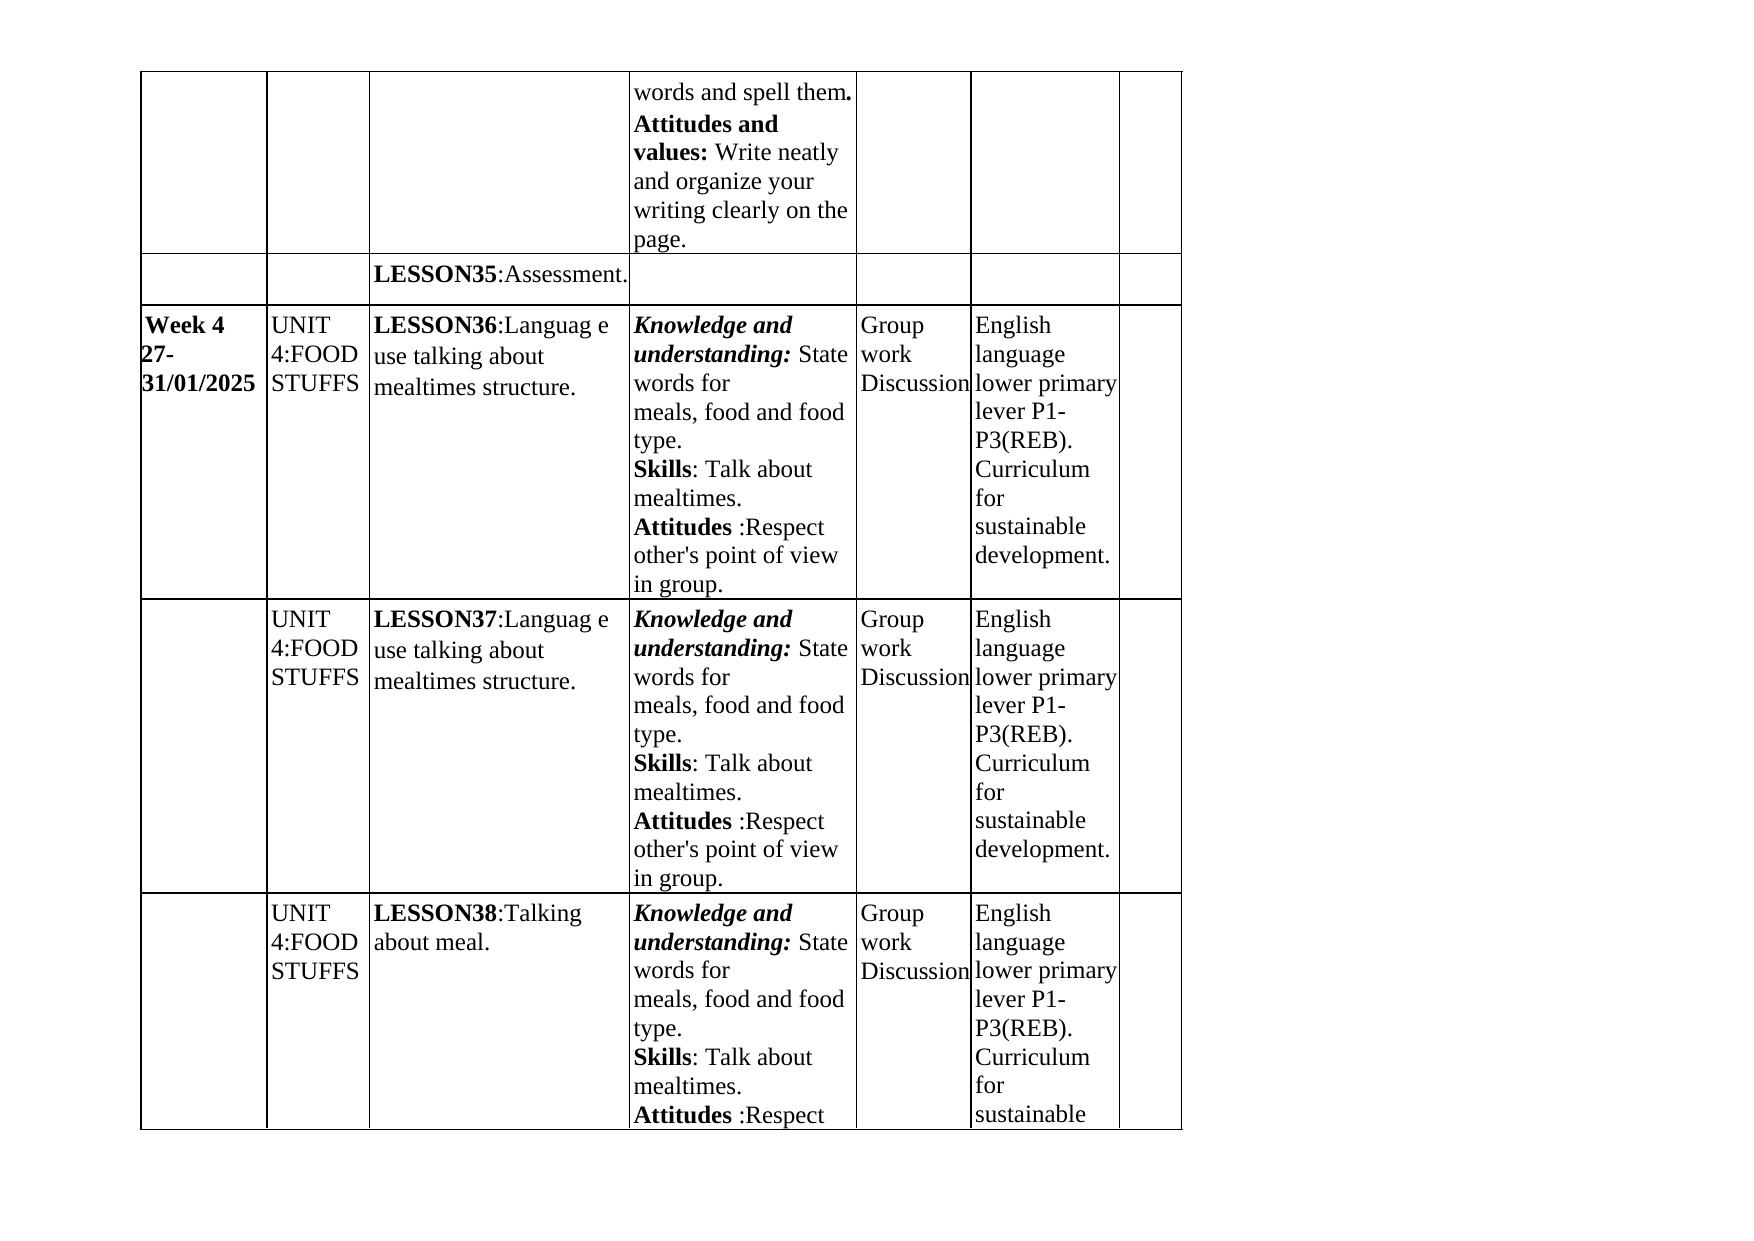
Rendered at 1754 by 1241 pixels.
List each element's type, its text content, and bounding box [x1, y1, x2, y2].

table_cell [142, 600, 266, 892]
table_cell [142, 894, 266, 1128]
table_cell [972, 894, 1119, 1128]
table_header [370, 72, 629, 252]
table_cell English language lower primary lever P1-P3(REB). Curriculum for sustainable development. [972, 600, 1119, 892]
table_header [268, 72, 369, 252]
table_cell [857, 894, 970, 1128]
table_cell UNIT 4:FOOD STUFFS [268, 306, 369, 598]
table_cell [1120, 600, 1181, 892]
table_header [1120, 72, 1181, 252]
table_cell Group work Discussion [857, 600, 970, 892]
table_cell LESSON35:Assessment. [370, 254, 629, 304]
table_cell [268, 254, 369, 304]
table_cell English language lower primary lever P1-P3(REB). Curriculum for sustainable development. [972, 306, 1119, 598]
table_cell [1120, 894, 1181, 1128]
table_cell Group work Discussion [857, 306, 970, 598]
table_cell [630, 894, 856, 1128]
table_cell [630, 254, 856, 304]
table_cell [972, 254, 1119, 304]
table_cell UNIT 4:FOOD STUFFS [268, 600, 369, 892]
table_cell Week 4 27-31/01/2025 [142, 306, 266, 598]
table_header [857, 72, 970, 252]
table_cell [1120, 254, 1181, 304]
table_cell UNIT 4:FOOD STUFFS [268, 894, 369, 1128]
table_cell [857, 254, 970, 304]
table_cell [370, 894, 629, 1128]
table_cell [142, 254, 266, 304]
table_cell LESSON36:Languag e use talking about mealtimes structure. [370, 306, 629, 598]
table_header [142, 72, 266, 252]
table_cell [1120, 306, 1181, 598]
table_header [972, 72, 1119, 252]
table_cell LESSON37:Languag e use talking about mealtimes structure. [370, 600, 629, 892]
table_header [630, 72, 856, 252]
